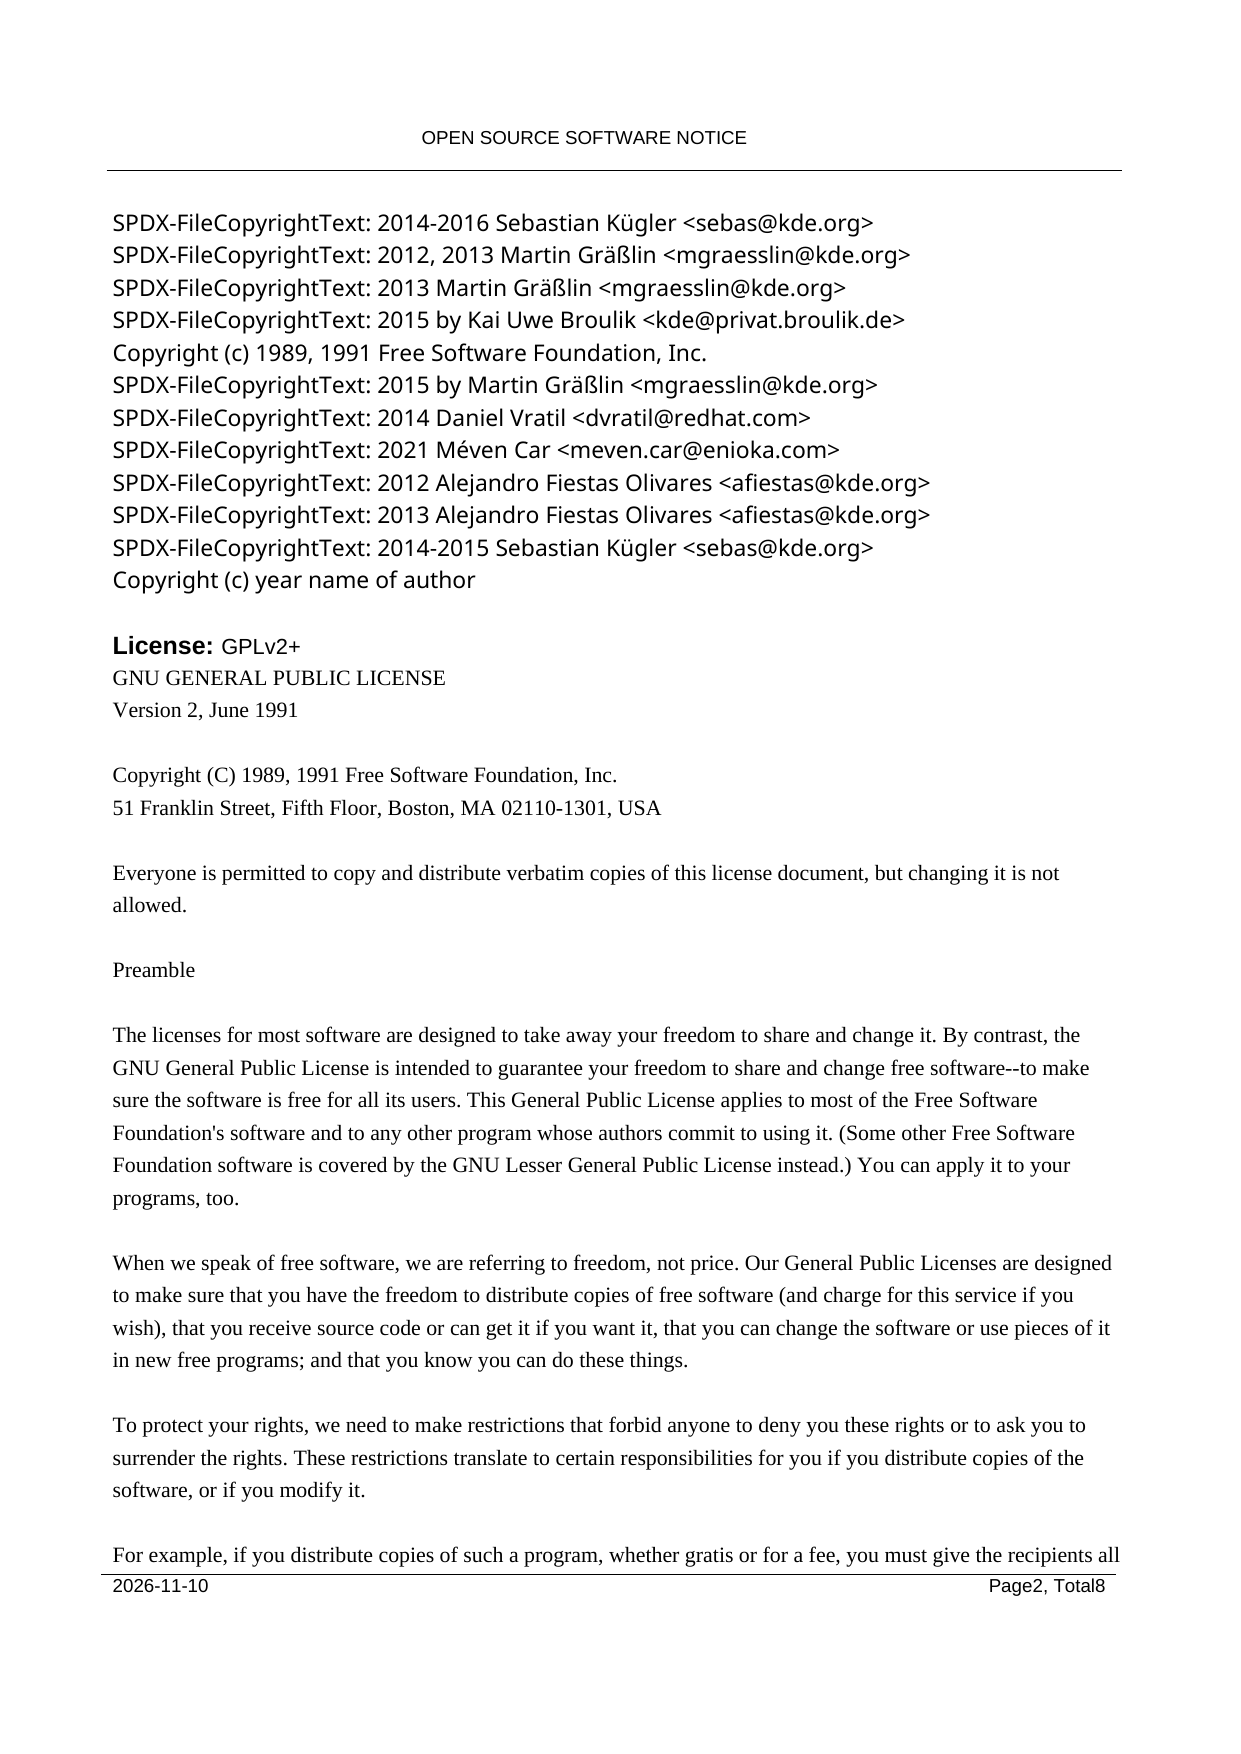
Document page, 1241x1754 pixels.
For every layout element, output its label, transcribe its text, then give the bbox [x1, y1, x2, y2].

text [112, 661, 1128, 1571]
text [112, 206, 1128, 629]
text License: GPLv2+ [112, 629, 1128, 661]
